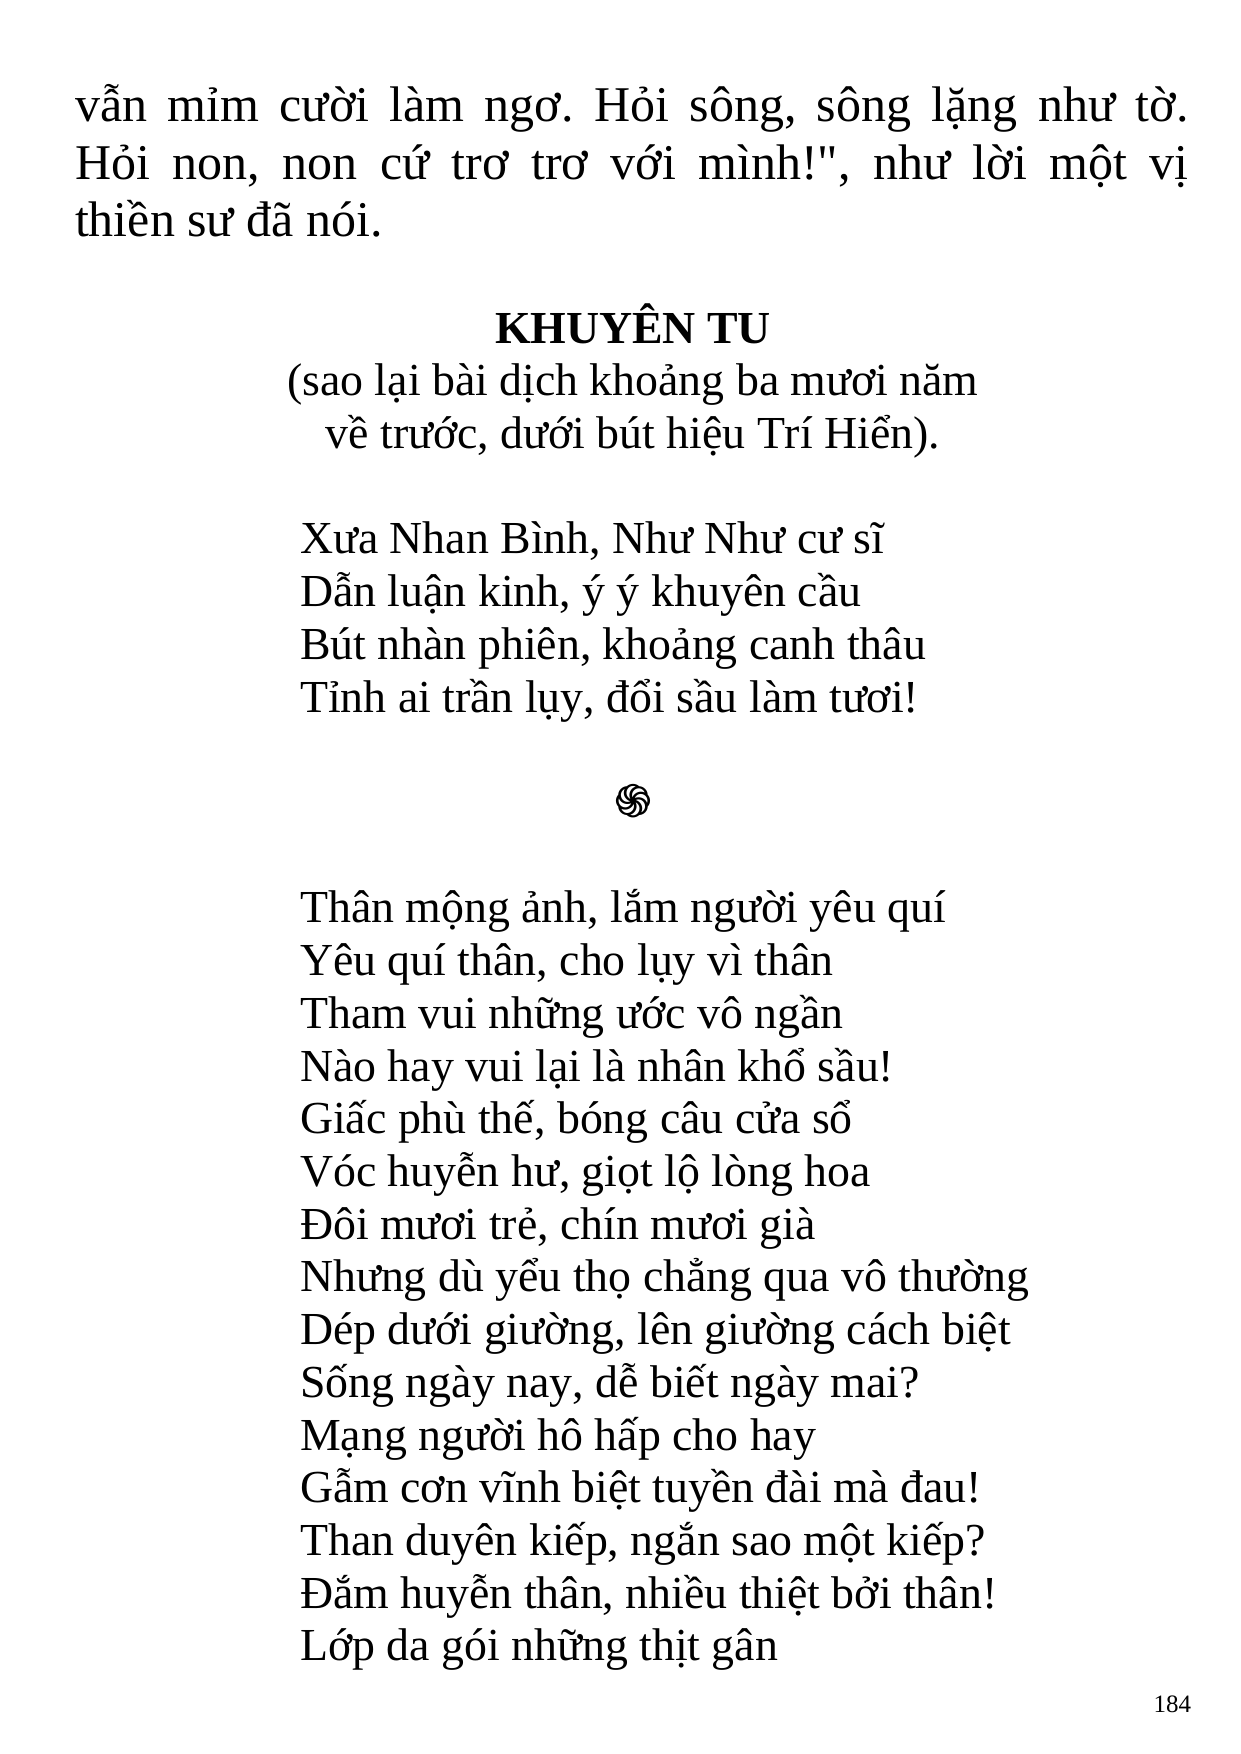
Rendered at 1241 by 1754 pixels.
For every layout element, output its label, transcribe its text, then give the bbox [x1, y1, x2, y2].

text về trước, dưới bút hiệu Trí Hiển). [75, 406, 1191, 458]
text Than duyên kiếp, ngắn sao một kiếp? [75, 1512, 1191, 1565]
text Bút nhàn phiên, khoảng canh thâu [75, 616, 1191, 669]
text Vóc huyễn hư, giọt lộ lòng hoa [75, 1143, 1191, 1196]
text Nào hay vui lại là nhân khổ sầu! [75, 1038, 1191, 1091]
text Yêu quí thân, cho lụy vì thân [75, 933, 1191, 985]
text Đắm huyễn thân, nhiều thiệt bởi thân! [75, 1565, 1191, 1618]
text Đôi mươi trẻ, chín mươi già [75, 1196, 1191, 1249]
text Dẫn luận kinh, ý ý khuyên cầu [75, 564, 1191, 616]
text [75, 75, 1191, 247]
text Tỉnh ai trần lụy, đổi sầu làm tươi! [75, 669, 1191, 722]
text Sống ngày nay, dễ biết ngày mai? [75, 1354, 1191, 1407]
text KHUYÊN TU [75, 300, 1191, 353]
text Gẫm cơn vĩnh biệt tuyền đài mà đau! [75, 1460, 1191, 1512]
text Lớp da gói những thịt gân [75, 1618, 1191, 1671]
text Giấc phù thế, bóng câu cửa sổ [75, 1091, 1191, 1143]
text Nhưng dù yểu thọ chẳng qua vô thường [75, 1249, 1191, 1302]
text (sao lại bài dịch khoảng ba mươi năm [75, 353, 1191, 406]
text Xưa Nhan Bình, Như Như cư sĩ [75, 511, 1191, 564]
text Mạng người hô hấp cho hay [75, 1407, 1191, 1460]
text ֍ [75, 774, 1191, 827]
text Tham vui những ước vô ngần [75, 985, 1191, 1038]
text Thân mộng ảnh, lắm người yêu quí [75, 880, 1191, 933]
text Dép dưới giường, lên giường cách biệt [75, 1302, 1191, 1354]
